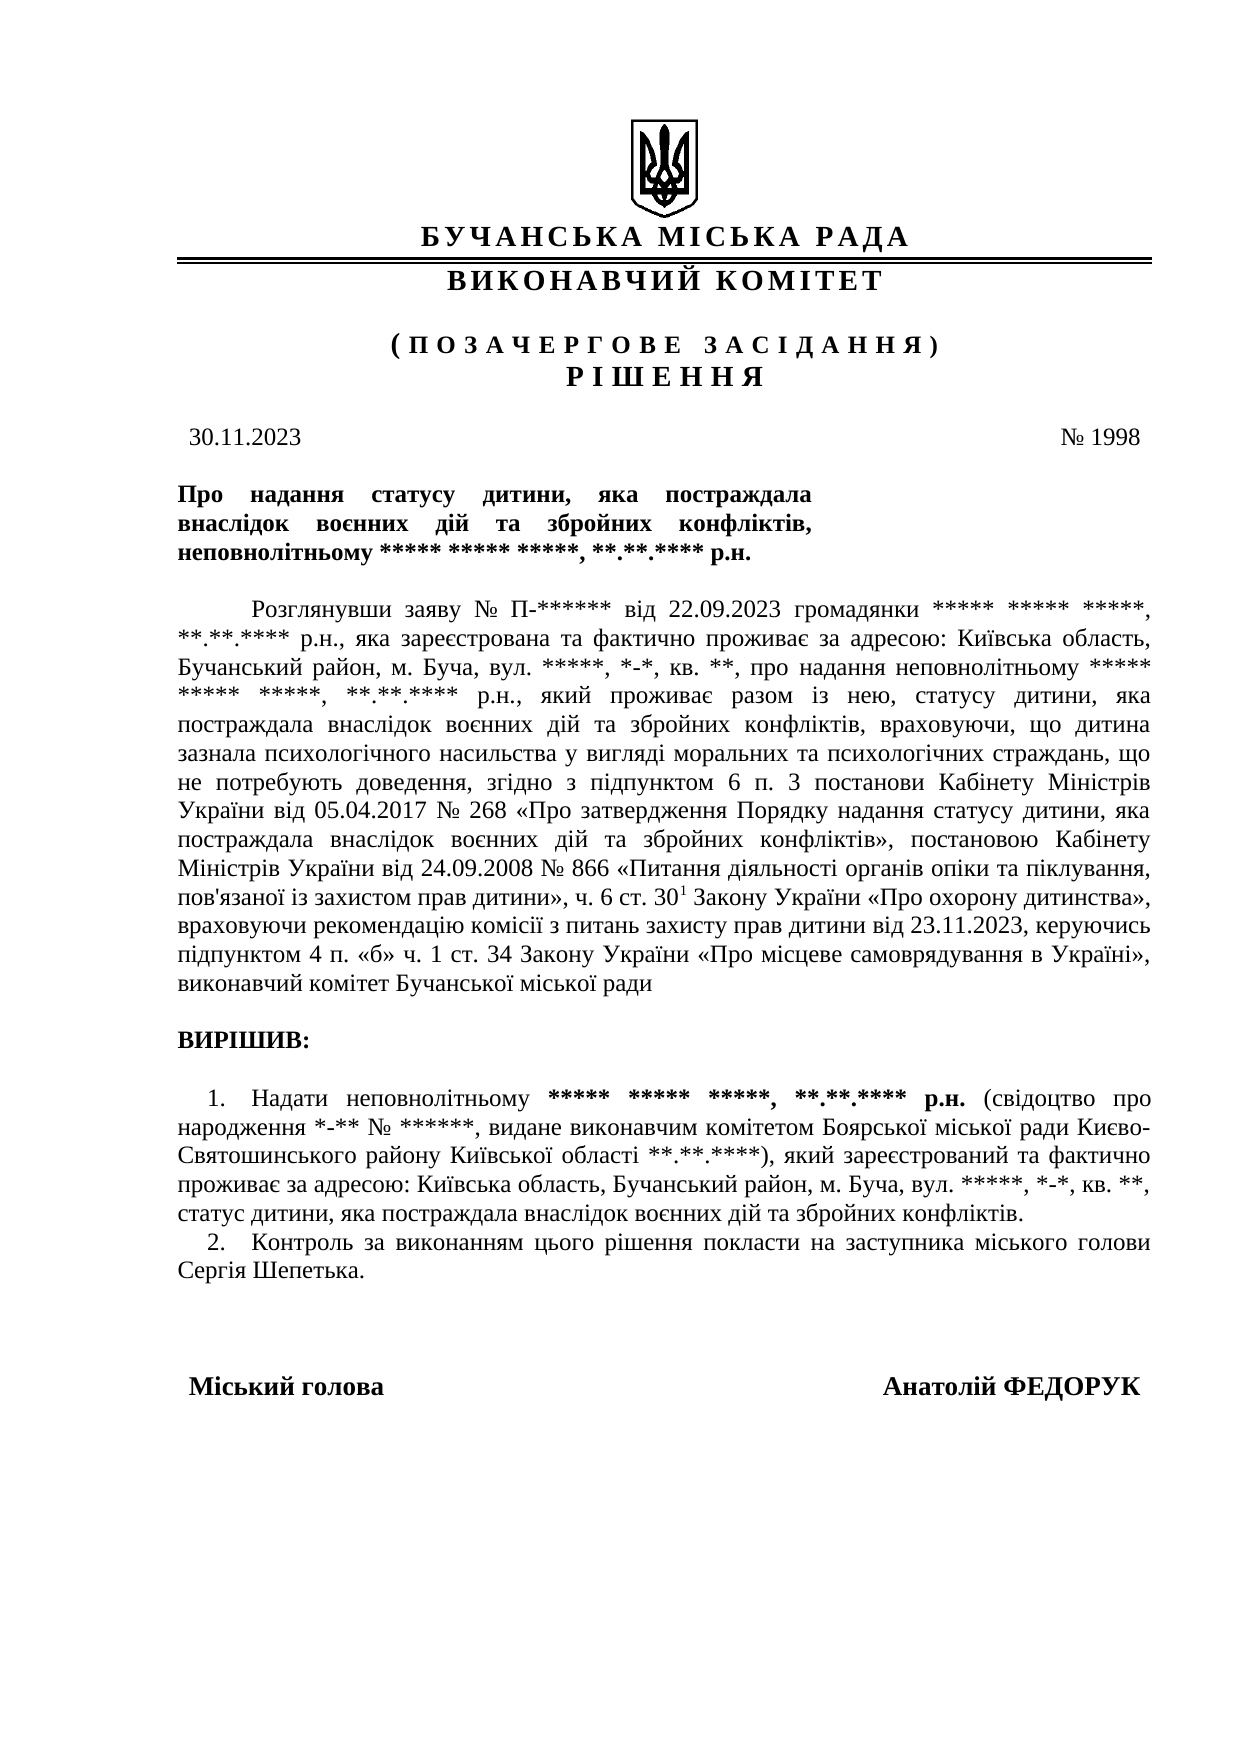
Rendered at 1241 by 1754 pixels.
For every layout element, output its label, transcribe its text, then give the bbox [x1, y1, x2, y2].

text ВИРІШИВ: [177, 1025, 1152, 1054]
list Надати неповнолітньому ***** ***** *****, **.**.**** р.н. (свідоцтво про народження *-** № ******, видане виконавчим комітетом Боярської міської ради Києво-Святошинського району Київської області **.**.****), який зареєстрований та фактично проживає за адресою: Київська область, Бучанський район, м. Буча, вул. *****, *-*, кв. **, статус дитини, яка постраждала внаслідок воєнних дій та збройних конфліктів. [177, 1083, 1152, 1227]
text РІШЕННЯ [177, 359, 1152, 393]
table_header 30.11.2023 [177, 422, 666, 450]
text Про надання статусу дитини, яка постраждала внаслідок воєнних дій та збройних конфліктів, неповнолітньому ***** ***** *****, **.**.**** р.н. [177, 479, 812, 565]
table_header Міський голова [177, 1370, 663, 1401]
table_header № 1998 [666, 422, 1152, 450]
list Контроль за виконанням цього рішення покласти на заступника міського голови Сергія Шепетька. [177, 1227, 1152, 1284]
text Розглянувши заяву № П-****** від 22.09.2023 громадянки ***** ***** *****, **.**.**** р.н., яка зареєстрована та фактично проживає за адресою: Київська область, Бучанський район, м. Буча, вул. *****, *-*, кв. **, про надання неповнолітньому ***** ***** *****, **.**.**** р.н., який проживає разом із нею, статусу дитини, яка постраждала внаслідок воєнних дій та збройних конфліктів, враховуючи, що дитина зазнала психологічного насильства у вигляді моральних та психологічних страждань, що не потребують доведення, згідно з підпунктом 6 п. 3 постанови Кабінету Міністрів України від 05.04.2017 № 268 «Про затвердження Порядку надання статусу дитини, яка постраждала внаслідок воєнних дій та збройних конфліктів», постановою Кабінету Міністрів України від 24.09.2008 № 866 «Питання діяльності органів опіки та піклування, пов'язаної із захистом прав дитини», ч. 6 ст. 301 Закону України «Про охорону дитинства», враховуючи рекомендацію комісії з питань захисту прав дитини від 23.11.2023, керуючись підпунктом 4 п. «б» ч. 1 ст. 34 Закону України «Про місцеве самоврядування в Україні», виконавчий комітет Бучанської міської ради [177, 594, 1152, 997]
picture [629, 118, 700, 219]
table_header ВИКОНАВЧИЙ КОМІТЕТ [177, 264, 1152, 326]
text (ПОЗАЧЕРГОВЕ ЗАСІДАННЯ) [177, 326, 1152, 359]
text БУЧАНСЬКА МІСЬКА РАДА [177, 219, 1152, 252]
table_header Анатолій ФЕДОРУК [663, 1370, 1152, 1401]
